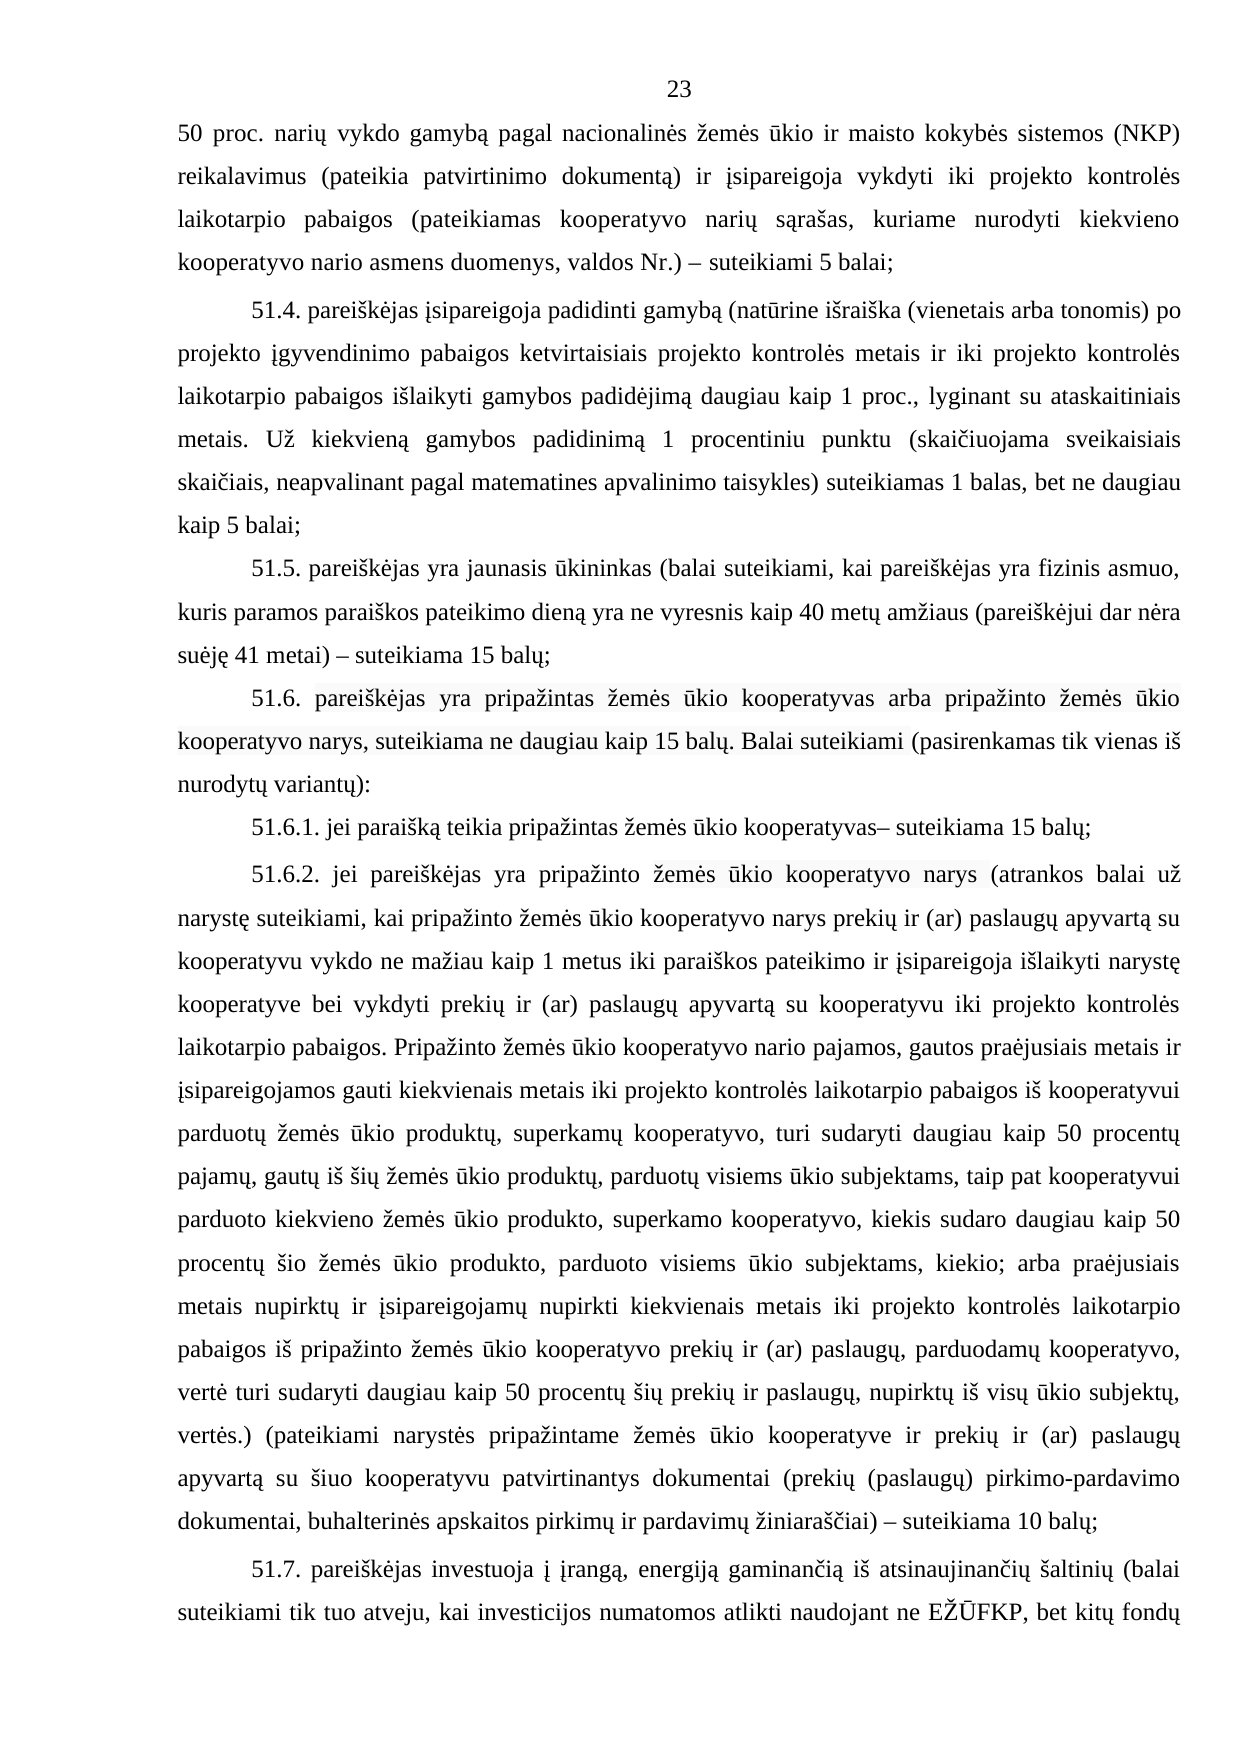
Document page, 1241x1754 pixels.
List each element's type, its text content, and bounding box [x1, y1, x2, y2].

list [177, 1554, 1181, 1626]
list 51.6.1. jei paraišką teikia pripažintas žemės ūkio kooperatyvas– suteikiama 15 balų; [177, 812, 1181, 841]
list 51.5. pareiškėjas yra jaunasis ūkininkas (balai suteikiami, kai pareiškėjas yra fizinis asmuo, kuris paramos paraiškos pateikimo dieną yra ne vyresnis kaip 40 metų amžiaus (pareiškėjui dar nėra suėję 41 metai) – suteikiama 15 balų; [177, 553, 1181, 668]
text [177, 118, 1181, 276]
text 51.6.2. jei pareiškėjas yra pripažinto žemės ūkio kooperatyvo narys (atrankos balai už narystę suteikiami, kai pripažinto žemės ūkio kooperatyvo narys prekių ir (ar) paslaugų apyvartą su kooperatyvu vykdo ne mažiau kaip 1 metus iki paraiškos pateikimo ir įsipareigoja išlaikyti narystę kooperatyve bei vykdyti prekių ir (ar) paslaugų apyvartą su kooperatyvu iki projekto kontrolės laikotarpio pabaigos. Pripažinto žemės ūkio kooperatyvo nario pajamos, gautos praėjusiais metais ir įsipareigojamos gauti kiekvienais metais iki projekto kontrolės laikotarpio pabaigos iš kooperatyvui parduotų žemės ūkio produktų, superkamų kooperatyvo, turi sudaryti daugiau kaip 50 procentų pajamų, gautų iš šių žemės ūkio produktų, parduotų visiems ūkio subjektams, taip pat kooperatyvui parduoto kiekvieno žemės ūkio produkto, superkamo kooperatyvo, kiekis sudaro daugiau kaip 50 procentų šio žemės ūkio produkto, parduoto visiems ūkio subjektams, kiekio; arba praėjusiais metais nupirktų ir įsipareigojamų nupirkti kiekvienais metais iki projekto kontrolės laikotarpio pabaigos iš pripažinto žemės ūkio kooperatyvo prekių ir (ar) paslaugų, parduodamų kooperatyvo, vertė turi sudaryti daugiau kaip 50 procentų šių prekių ir paslaugų, nupirktų iš visų ūkio subjektų, vertės.) (pateikiami narystės pripažintame žemės ūkio kooperatyve ir prekių ir (ar) paslaugų apyvartą su šiuo kooperatyvu patvirtinantys dokumentai (prekių (paslaugų) pirkimo-pardavimo dokumentai, buhalterinės apskaitos pirkimų ir pardavimų žiniaraščiai) – suteikiama 10 balų; [177, 859, 1181, 1535]
list 51.6. pareiškėjas yra pripažintas žemės ūkio kooperatyvas arba pripažinto žemės ūkio kooperatyvo narys, suteikiama ne daugiau kaip 15 balų. Balai suteikiami (pasirenkamas tik vienas iš nurodytų variantų): [177, 683, 1181, 798]
list 51.4. pareiškėjas įsipareigoja padidinti gamybą (natūrine išraiška (vienetais arba tonomis) po projekto įgyvendinimo pabaigos ketvirtaisiais projekto kontrolės metais ir iki projekto kontrolės laikotarpio pabaigos išlaikyti gamybos padidėjimą daugiau kaip 1 proc., lyginant su ataskaitiniais metais. Už kiekvieną gamybos padidinimą 1 procentiniu punktu (skaičiuojama sveikaisiais skaičiais, neapvalinant pagal matematines apvalinimo taisykles) suteikiamas 1 balas, bet ne daugiau kaip 5 balai; [177, 295, 1181, 539]
